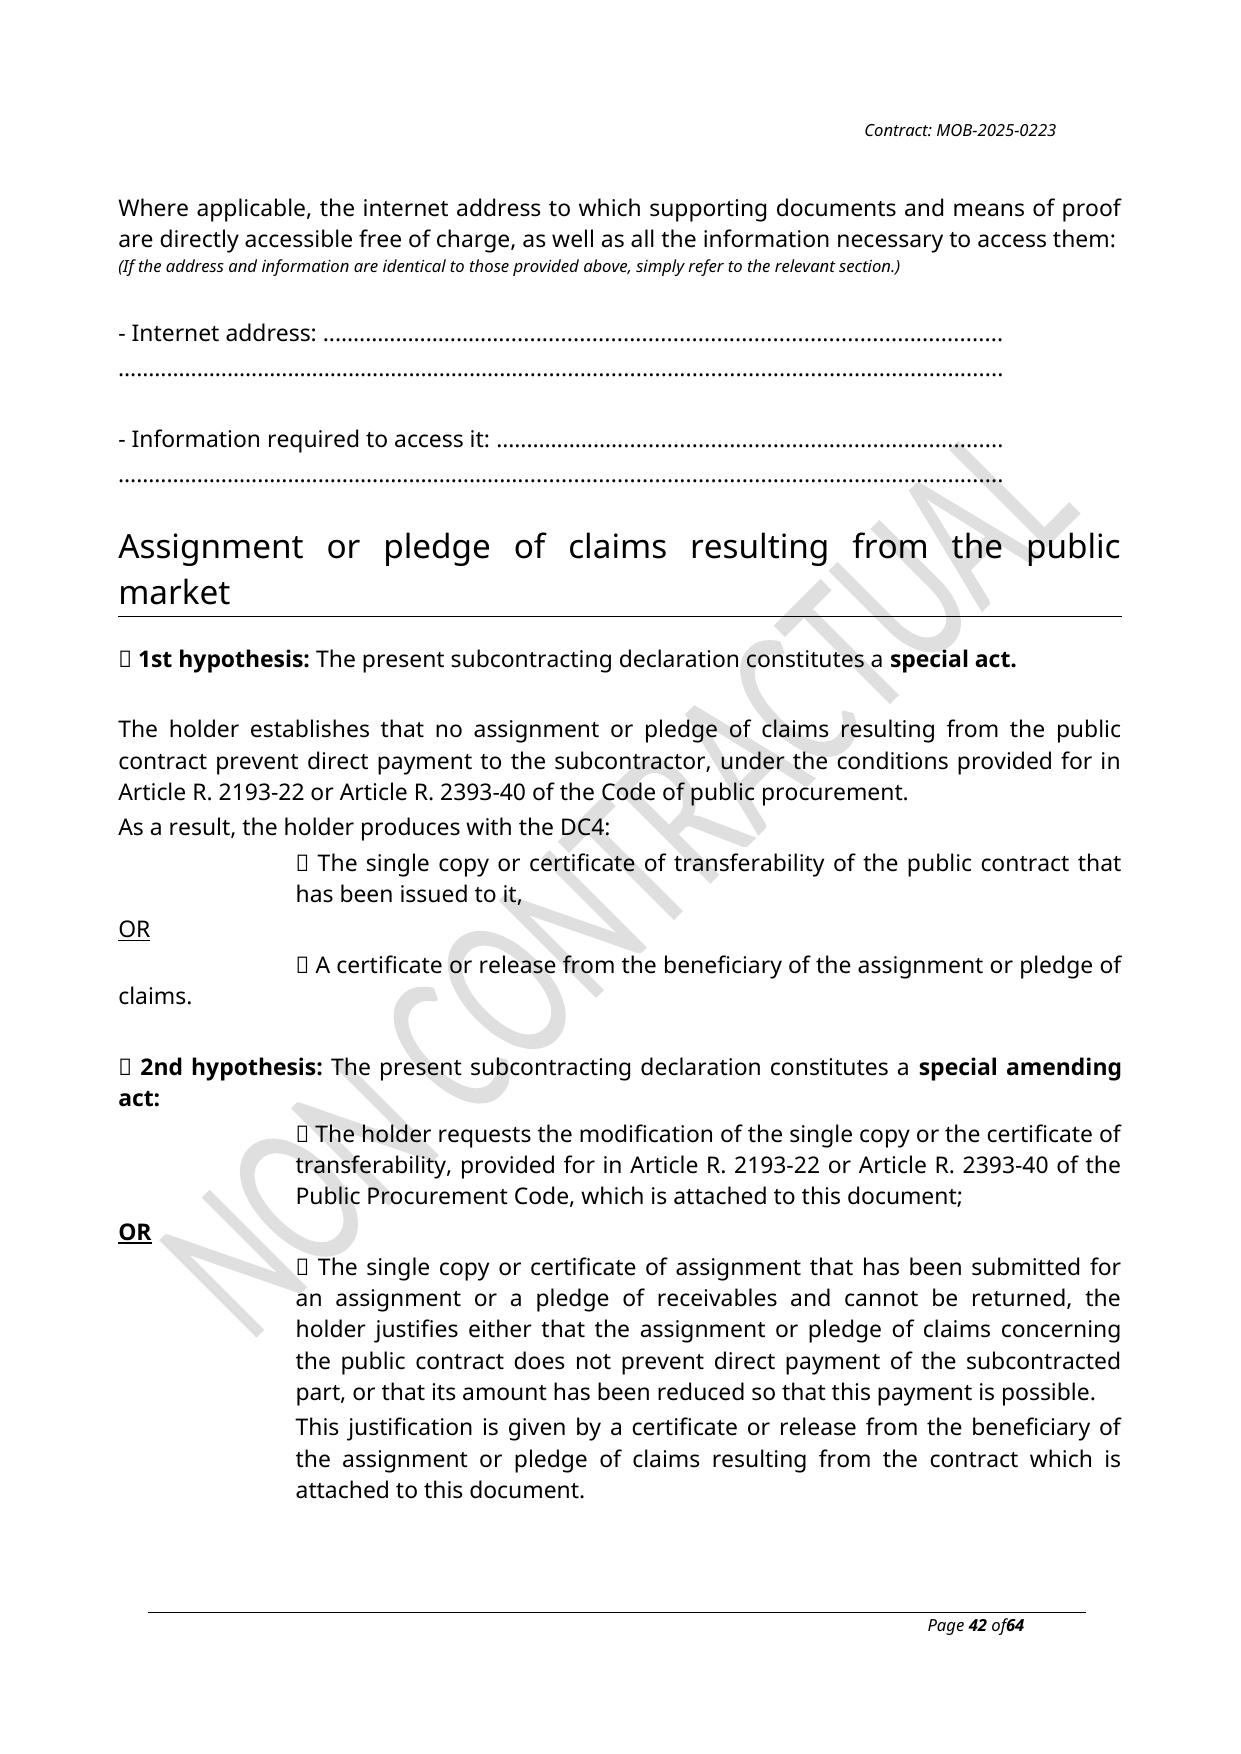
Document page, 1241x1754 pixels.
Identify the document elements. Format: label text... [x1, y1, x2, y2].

text (If the address and information are identical to those provided above, simply refer to the relevant section.) [118, 254, 1122, 277]
text The holder establishes that no assignment or pledge of claims resulting from the public contract prevent direct payment to the subcontractor, under the conditions provided for in Article R. 2193-22 or Article R. 2393-40 of the Code of public procurement. [118, 713, 1122, 807]
text As a result, the holder produces with the DC4: [118, 811, 1122, 842]
text  2nd hypothesis: The present subcontracting declaration constitutes a special amending act: [118, 1051, 1122, 1113]
text Assignment or pledge of claims resulting from the public market [118, 523, 1122, 616]
text  A certificate or release from the beneficiary of the assignment or pledge of claims. [118, 949, 1122, 1011]
text - Information required to access it: [118, 423, 1122, 454]
text Where applicable, the internet address to which supporting documents and means of proof are directly accessible free of charge, as well as all the information necessary to access them: [118, 192, 1122, 254]
text  The holder requests the modification of the single copy or the certificate of transferability, provided for in Article R. 2193-22 or Article R. 2393-40 of the Public Procurement Code, which is attached to this document; [118, 1117, 1122, 1211]
text OR [118, 1215, 1122, 1247]
text  1st hypothesis: The present subcontracting declaration constitutes a special act. [118, 642, 1122, 674]
text - Internet address: [118, 317, 1122, 348]
text This justification is given by a certificate or release from the beneficiary of the assignment or pledge of claims resulting from the contract which is attached to this document. [118, 1411, 1122, 1505]
text  The single copy or certificate of assignment that has been submitted for an assignment or a pledge of receivables and cannot be returned, the holder justifies either that the assignment or pledge of claims concerning the public contract does not prevent direct payment of the subcontracted part, or that its amount has been reduced so that this payment is possible. [118, 1251, 1122, 1407]
text  The single copy or certificate of transferability of the public contract that has been issued to it, [118, 847, 1122, 909]
text OR [118, 913, 1122, 944]
